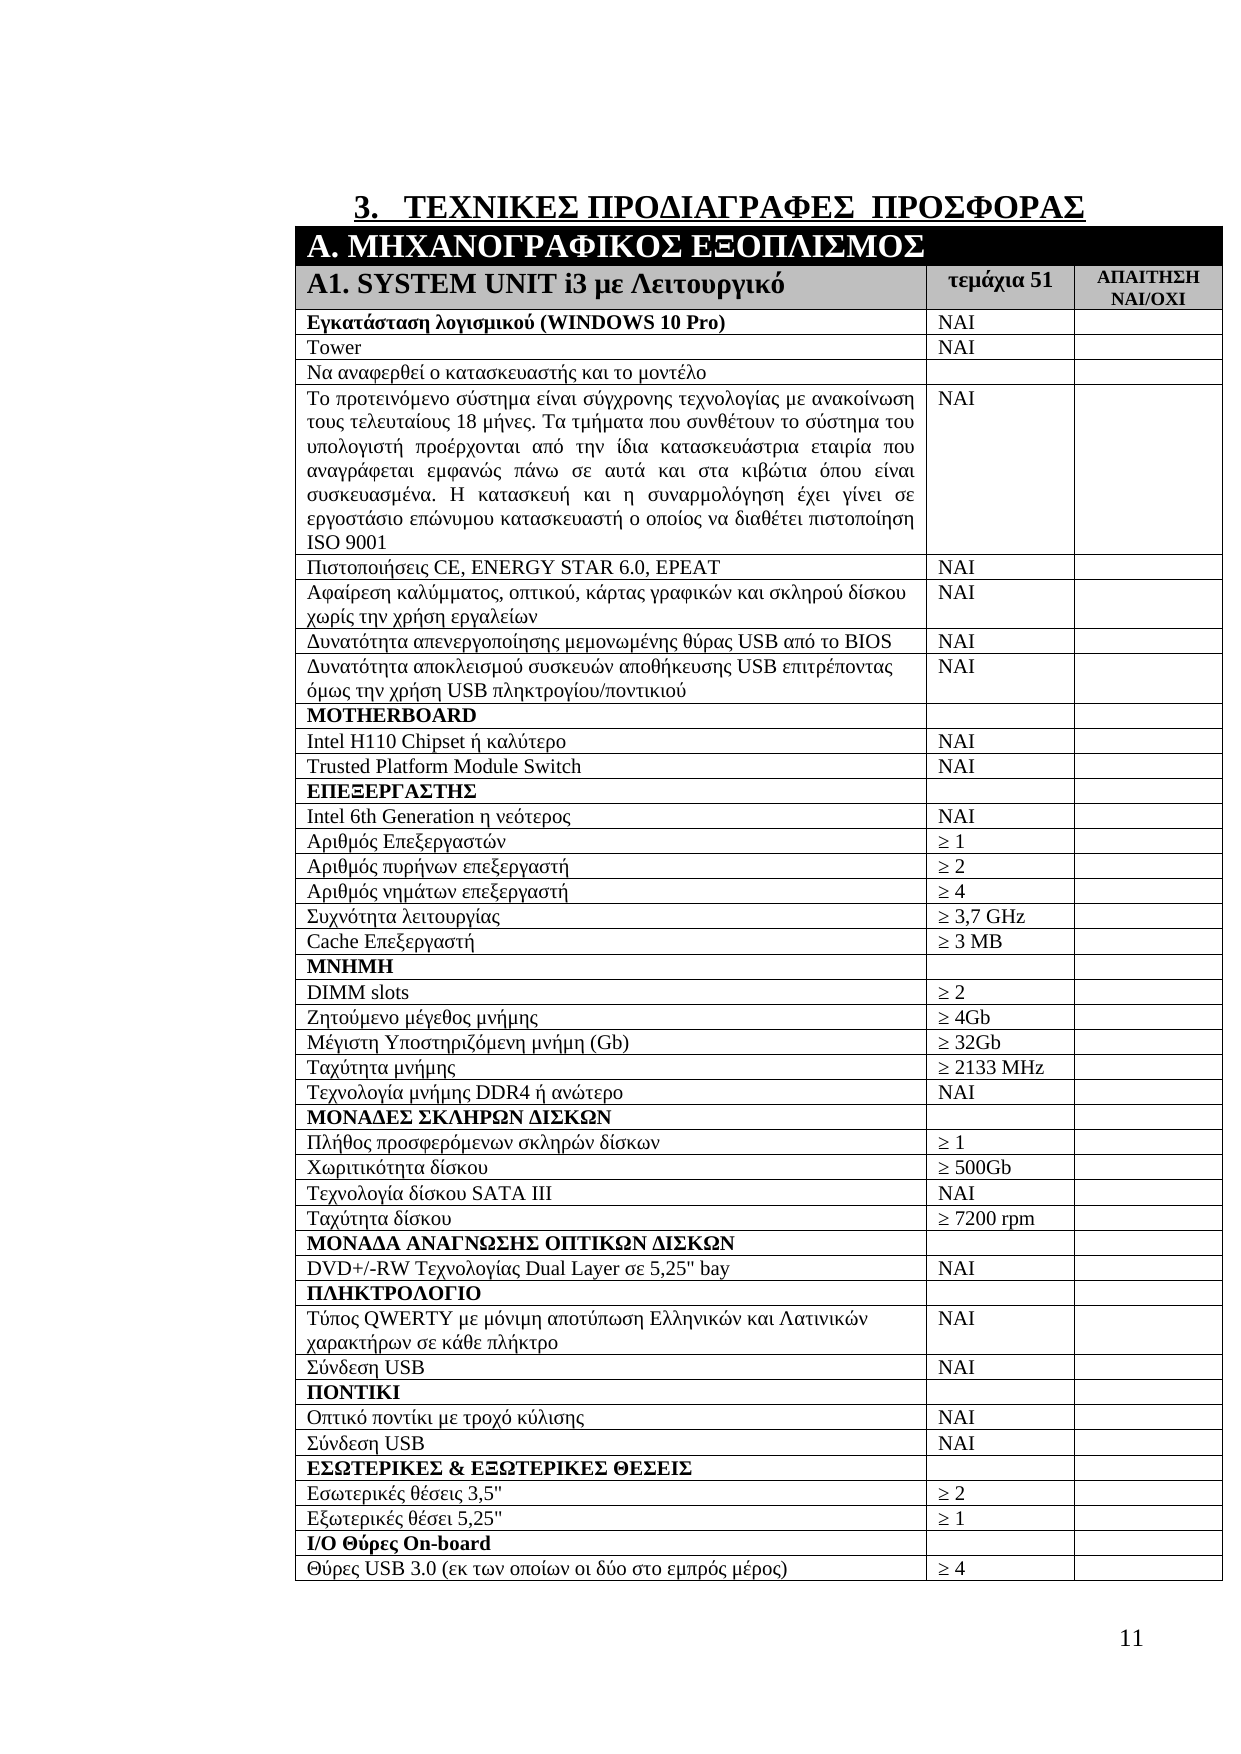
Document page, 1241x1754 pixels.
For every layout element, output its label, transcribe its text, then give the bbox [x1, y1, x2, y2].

table_cell Αφαίρεση καλύμματος, οπτικού, κάρτας γραφικών και σκληρού δίσκου χωρίς την χρήση εργαλείων [296, 580, 926, 628]
table_cell [1075, 1456, 1222, 1479]
table_cell Πλήθος προσφερόμενων σκληρών δίσκων [296, 1130, 926, 1154]
table_cell ≥ 1 [927, 1130, 1074, 1154]
table_cell [1075, 854, 1222, 878]
table_cell ΝΑΙ [927, 1080, 1074, 1104]
table_cell Τεχνολογία δίσκου SATA III [296, 1180, 926, 1204]
table_cell [1075, 1180, 1222, 1204]
table_cell Tεχνολογία μνήμης DDR4 ή ανώτερο [296, 1080, 926, 1104]
table_cell ≥ 1 [927, 829, 1074, 853]
table_cell Ζητούμενο μέγεθος μνήμης [296, 1005, 926, 1029]
table_cell Εσωτερικές θέσεις 3,5" [296, 1481, 926, 1505]
table_cell Χωριτικότητα δίσκου [296, 1155, 926, 1179]
table_cell [927, 779, 1074, 803]
table_cell [1075, 385, 1222, 554]
table_cell [927, 1231, 1074, 1255]
table_cell Το προτεινόμενο σύστημα είναι σύγχρονης τεχνολογίας με ανακοίνωση τους τελευταίους 18 μήνες. Τα τμήματα που συνθέτουν το σύστημα του υπολογιστή προέρχονται από την ίδια κατασκευάστρια εταιρία που αναγράφεται εμφανώς πάνω σε αυτά και στα κιβώτια όπου είναι συσκευασμένα. Η κατασκευή και η συναρμολόγηση έχει γίνει σε εργοστάσιο επώνυμου κατασκευαστή ο οποίος να διαθέτει πιστοποίηση ISO 9001 [296, 385, 926, 554]
table_cell Α1. SYSTEM UNIT i3 με Λειτουργικό [296, 266, 926, 309]
table_cell ΝΑΙ [927, 580, 1074, 628]
table_cell ΝΑΙ [927, 1180, 1074, 1204]
table_cell [1075, 829, 1222, 853]
table_cell NAI [927, 1306, 1074, 1354]
table_cell [1075, 1355, 1222, 1379]
table_cell [1075, 1055, 1222, 1079]
table_cell Σύνδεση USB [296, 1430, 926, 1454]
table_cell [927, 1105, 1074, 1129]
table_cell [1075, 555, 1222, 579]
table_cell ΝΑΙ [927, 555, 1074, 579]
table_cell I/O Θύρες On-board [296, 1531, 926, 1555]
table_cell ≥ 3,7 GHz [927, 904, 1074, 928]
table_cell Αριθμός νημάτων επεξεργαστή [296, 879, 926, 903]
table_cell [1075, 955, 1222, 978]
table_header [1075, 227, 1222, 265]
table_cell ΝΑΙ [927, 1405, 1074, 1429]
table_cell [1075, 1556, 1222, 1580]
table_cell ≥ 4 [927, 1556, 1074, 1580]
table_cell ΝΑΙ [927, 1256, 1074, 1280]
table_cell [1075, 904, 1222, 928]
table_cell Να αναφερθεί ο κατασκευαστής και το μοντέλο [296, 360, 926, 384]
table_cell ΠΟΝΤΙΚΙ [296, 1380, 926, 1404]
table_cell [1075, 1080, 1222, 1104]
table_cell [1075, 804, 1222, 828]
table_cell [1075, 704, 1222, 727]
table_cell ≥ 4Gb [927, 1005, 1074, 1029]
table_cell Αριθμός πυρήνων επεξεργαστή [296, 854, 926, 878]
table_cell Μέγιστη Υποστηριζόμενη μνήμη (Gb) [296, 1030, 926, 1054]
table_cell [1075, 779, 1222, 803]
table_cell DVD+/-RW Τεχνολογίας Dual Layer σε 5,25" bay [296, 1256, 926, 1280]
table_cell Συχνότητα λειτουργίας [296, 904, 926, 928]
table_cell τεμάχια 51 [927, 266, 1074, 309]
table_cell [927, 1456, 1074, 1479]
table_cell [1075, 729, 1222, 753]
table_cell ≥ 32Gb [927, 1030, 1074, 1054]
table_cell ΝΑΙ [927, 754, 1074, 778]
text 3. ΤΕΧΝΙΚΕΣ ΠΡΟΔΙΑΓΡΑΦΕΣ ΠΡΟΣΦΟΡΑΣ [295, 187, 1144, 226]
table_cell ≥ 1 [927, 1506, 1074, 1530]
table_cell [1075, 580, 1222, 628]
table_cell Τύπος QWERTY με μόνιμη αποτύπωση Ελληνικών και Λατινικών χαρακτήρων σε κάθε πλήκτρο [296, 1306, 926, 1354]
table_cell Πιστοποιήσεις CE, ENERGY STAR 6.0, EPEAT [296, 555, 926, 579]
table_cell Σύνδεση USB [296, 1355, 926, 1379]
table_cell Οπτικό ποντίκι με τροχό κύλισης [296, 1405, 926, 1429]
table_cell [1075, 929, 1222, 953]
table_cell [1075, 879, 1222, 903]
table_cell [1075, 1155, 1222, 1179]
table_cell ΝΑΙ [927, 629, 1074, 653]
table_cell NAI [927, 1355, 1074, 1379]
table_cell ΕΠΕΞΕΡΓΑΣΤΗΣ [296, 779, 926, 803]
table_cell ≥ 7200 rpm [927, 1206, 1074, 1229]
table_cell Εξωτερικές θέσει 5,25" [296, 1506, 926, 1530]
table_cell Intel 6th Generation η νεότερος [296, 804, 926, 828]
table_cell Tαχύτητα μνήμης [296, 1055, 926, 1079]
table_cell [1075, 1130, 1222, 1154]
table_cell Ταχύτητα δίσκου [296, 1206, 926, 1229]
table_cell ΝΑΙ [927, 310, 1074, 334]
table_header Α. ΜΗΧΑΝΟΓΡΑΦΙΚΟΣ ΕΞΟΠΛΙΣΜΟΣ [296, 227, 1074, 265]
table_cell [1075, 1481, 1222, 1505]
table_cell [927, 1281, 1074, 1305]
table_cell DIMM slots [296, 980, 926, 1004]
table_cell [1075, 1281, 1222, 1305]
table_cell [1075, 1506, 1222, 1530]
table_cell ≥ 2 [927, 854, 1074, 878]
table_cell [1075, 1105, 1222, 1129]
table_cell [927, 955, 1074, 978]
table_cell [1075, 1005, 1222, 1029]
table_cell ΝΑΙ [927, 654, 1074, 702]
table_cell [1075, 629, 1222, 653]
table_cell Tower [296, 335, 926, 359]
table_cell [1075, 1405, 1222, 1429]
table_cell [1075, 1531, 1222, 1555]
table_cell [927, 360, 1074, 384]
table_cell [1075, 335, 1222, 359]
table_cell [1075, 1231, 1222, 1255]
table_cell Trusted Platform Module Switch [296, 754, 926, 778]
table_cell ≥ 2 [927, 1481, 1074, 1505]
table_cell ΜΝΗΜΗ [296, 955, 926, 978]
table_cell ΜΟΝΑΔΑ ΑΝΑΓΝΩΣΗΣ ΟΠΤΙΚΩΝ ΔΙΣΚΩΝ [296, 1231, 926, 1255]
table_cell [927, 704, 1074, 727]
table_cell ΝΑΙ [927, 729, 1074, 753]
table_cell ≥ 2 [927, 980, 1074, 1004]
table_cell [927, 1531, 1074, 1555]
table_cell ΑΠΑΙΤΗΣΗ ΝΑΙ/ΟΧΙ [1075, 266, 1222, 309]
table_cell ≥ 3 MB [927, 929, 1074, 953]
table_cell Intel H110 Chipset ή καλύτερο [296, 729, 926, 753]
table_cell MOTHERBOARD [296, 704, 926, 727]
table_cell ΝΑΙ [927, 335, 1074, 359]
table_cell [1075, 310, 1222, 334]
table_cell [1075, 1430, 1222, 1454]
table_cell NAI [927, 1430, 1074, 1454]
table_cell ≥ 4 [927, 879, 1074, 903]
table_cell [1075, 1030, 1222, 1054]
table_cell [1075, 654, 1222, 702]
table_cell Δυνατότητα αποκλεισμού συσκευών αποθήκευσης USB επιτρέποντας όμως την χρήση USB πληκτρογίου/ποντικιού [296, 654, 926, 702]
table_cell [1075, 754, 1222, 778]
table_cell ΕΣΩΤΕΡΙΚΕΣ & ΕΞΩΤΕΡΙΚΕΣ ΘΕΣΕΙΣ [296, 1456, 926, 1479]
table_cell Αριθμός Επεξεργαστών [296, 829, 926, 853]
table_cell ΝΑΙ [927, 385, 1074, 554]
table_cell [1075, 1380, 1222, 1404]
table_cell [927, 1380, 1074, 1404]
table_cell Εγκατάσταση λογισμικού (WINDOWS 10 Pro) [296, 310, 926, 334]
table_cell ΠΛΗΚΤΡΟΛΟΓΙΟ [296, 1281, 926, 1305]
table_cell ΝΑΙ [927, 804, 1074, 828]
table_cell Δυνατότητα απενεργοποίησης μεμονωμένης θύρας USB από το ΒΙΟS [296, 629, 926, 653]
table_cell [1075, 1206, 1222, 1229]
table_cell [1075, 360, 1222, 384]
table_cell ≥ 2133 MHz [927, 1055, 1074, 1079]
table_cell ΜΟΝΑΔΕΣ ΣΚΛΗΡΩΝ ΔΙΣΚΩΝ [296, 1105, 926, 1129]
table_cell [1075, 1256, 1222, 1280]
table_cell Cache Επεξεργαστή [296, 929, 926, 953]
table_cell [1075, 980, 1222, 1004]
table_cell ≥ 500Gb [927, 1155, 1074, 1179]
table_cell Θύρες USB 3.0 (εκ των οποίων οι δύο στο εμπρός μέρος) [296, 1556, 926, 1580]
table_cell [1075, 1306, 1222, 1354]
